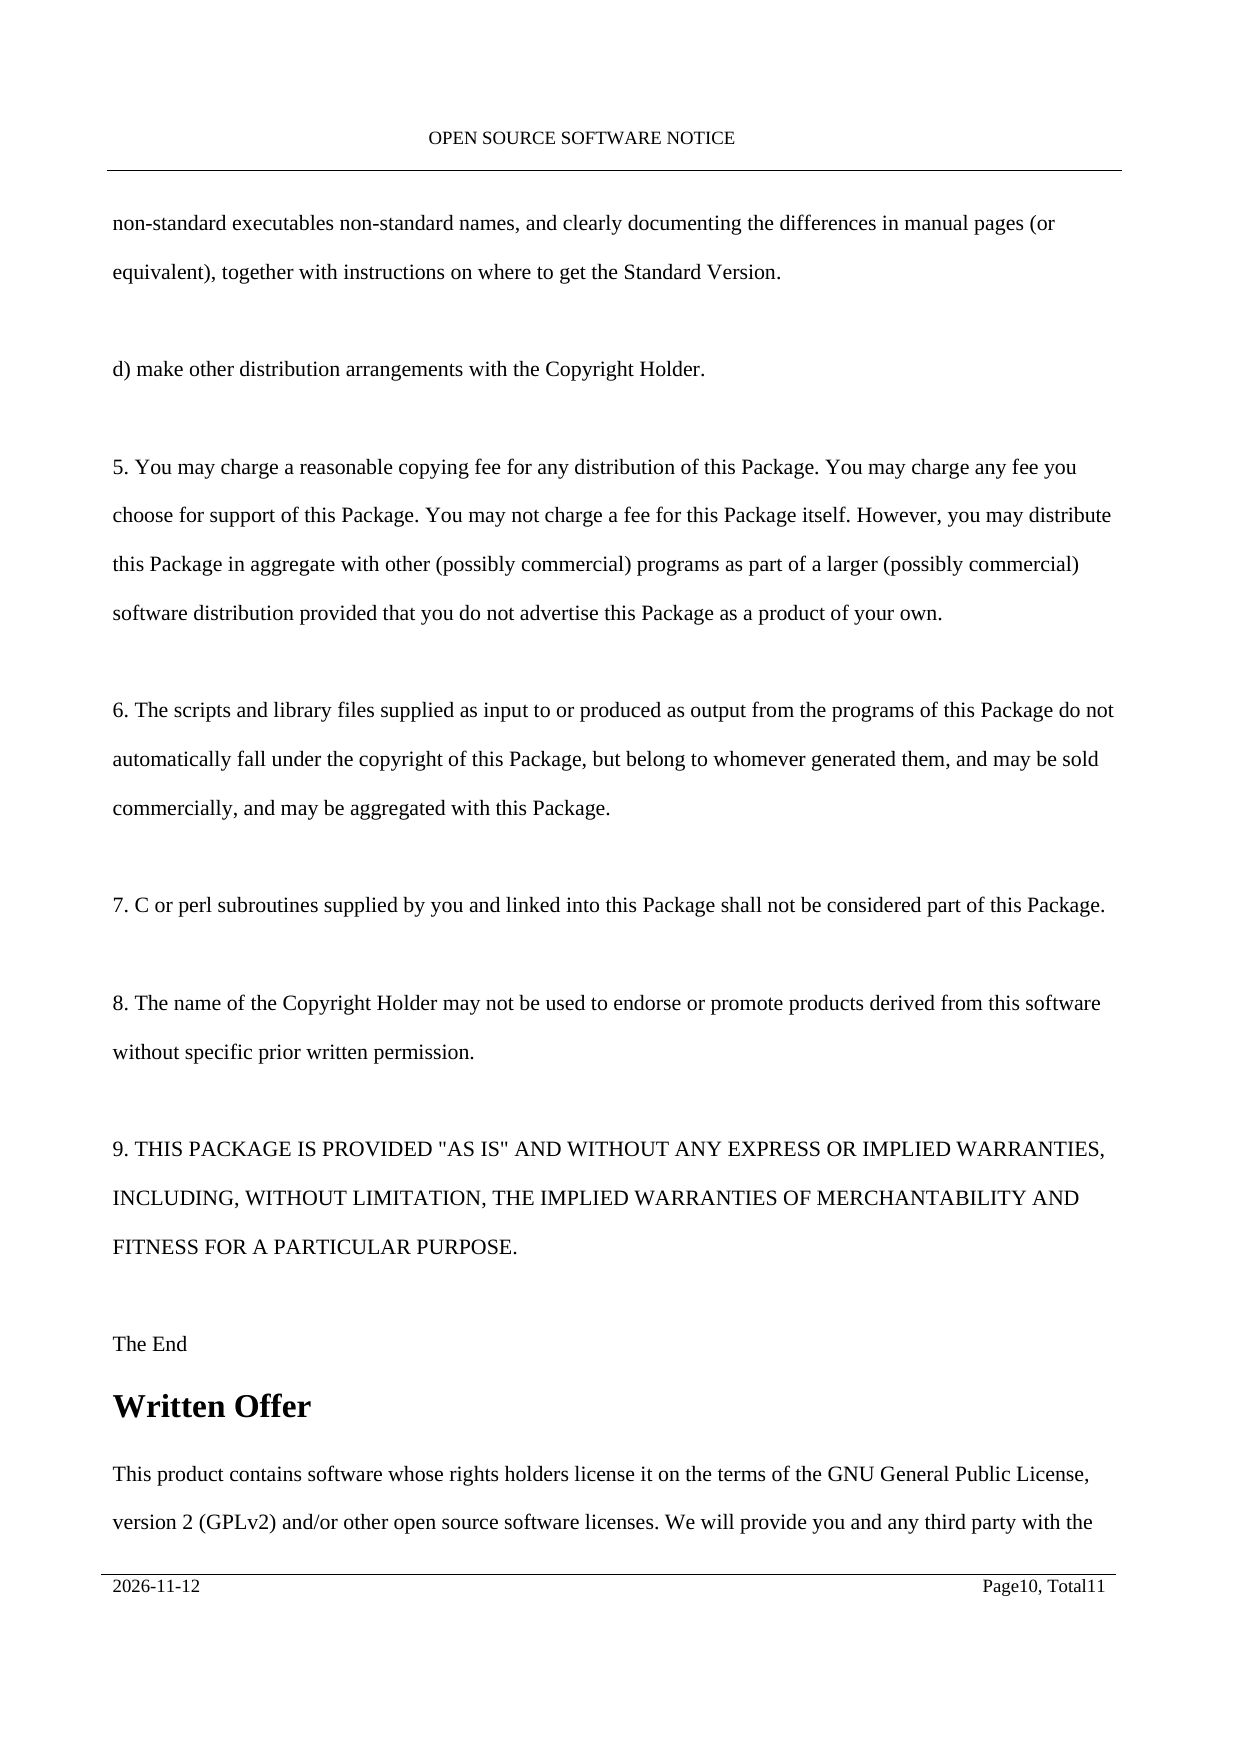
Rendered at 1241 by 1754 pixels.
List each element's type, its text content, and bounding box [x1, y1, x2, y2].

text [112, 1457, 1128, 1538]
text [112, 206, 1128, 1360]
text Written Offer [112, 1373, 1128, 1438]
